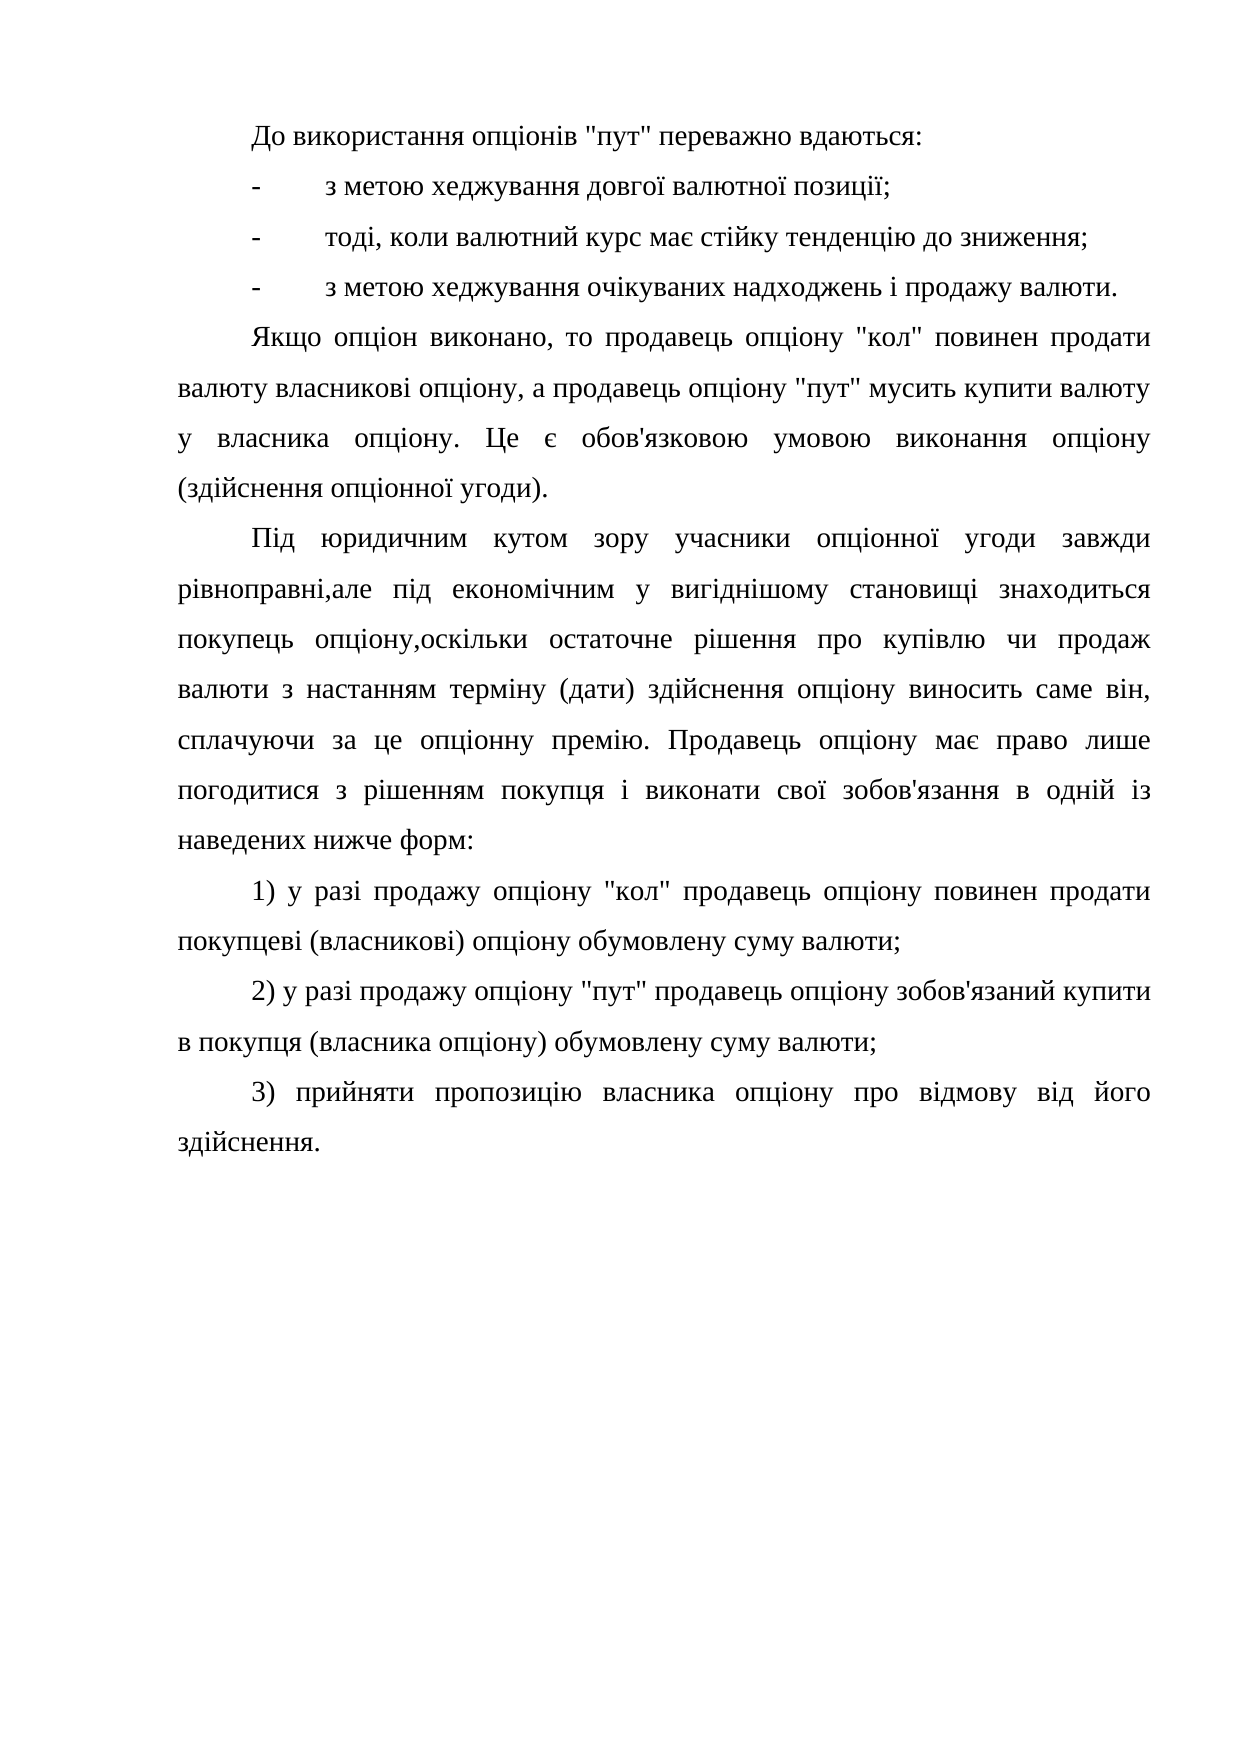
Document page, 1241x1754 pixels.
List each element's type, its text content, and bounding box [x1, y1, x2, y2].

list тоді, коли валютний курс має стійку тенденцію до зниження; [177, 219, 1152, 252]
text 1) у разі продажу опціону "кол" продавець опціону повинен продати покупцеві (власникові) опціону обумовлену суму валюти; [177, 873, 1152, 957]
list з метою хеджування очікуваних надходжень і продажу валюти. [177, 269, 1152, 303]
list з метою хеджування довгої валютної позиції; [177, 168, 1152, 202]
text Якщо опціон виконано, то продавець опціону "кол" повинен продати валюту власникові опціону, а продавець опціону "пут" мусить купити валюту у власника опціону. Це є обов'язковою умовою виконання опціону (здійснення опціонної угоди). [177, 319, 1152, 504]
text 2) у разі продажу опціону "пут" продавець опціону зобов'язаний купити в покупця (власника опціону) обумовлену суму валюти; [177, 973, 1152, 1057]
text 3) прийняти пропозицію власника опціону про відмову від його здійснення. [177, 1074, 1152, 1158]
text Під юридичним кутом зору учасники опціонної угоди завжди рівноправні,але під економічним у вигіднішому становищі знаходиться покупець опціону,оскільки остаточне рішення про купівлю чи продаж валюти з настанням терміну (дати) здійснення опціону виносить саме він, сплачуючи за це опціонну премію. Продавець опціону має право лише погодитися з рішенням покупця і виконати свої зобов'язання в одній із наведених нижче форм: [177, 521, 1152, 856]
text До використання опціонів "пут" переважно вдаються: [177, 118, 1152, 152]
